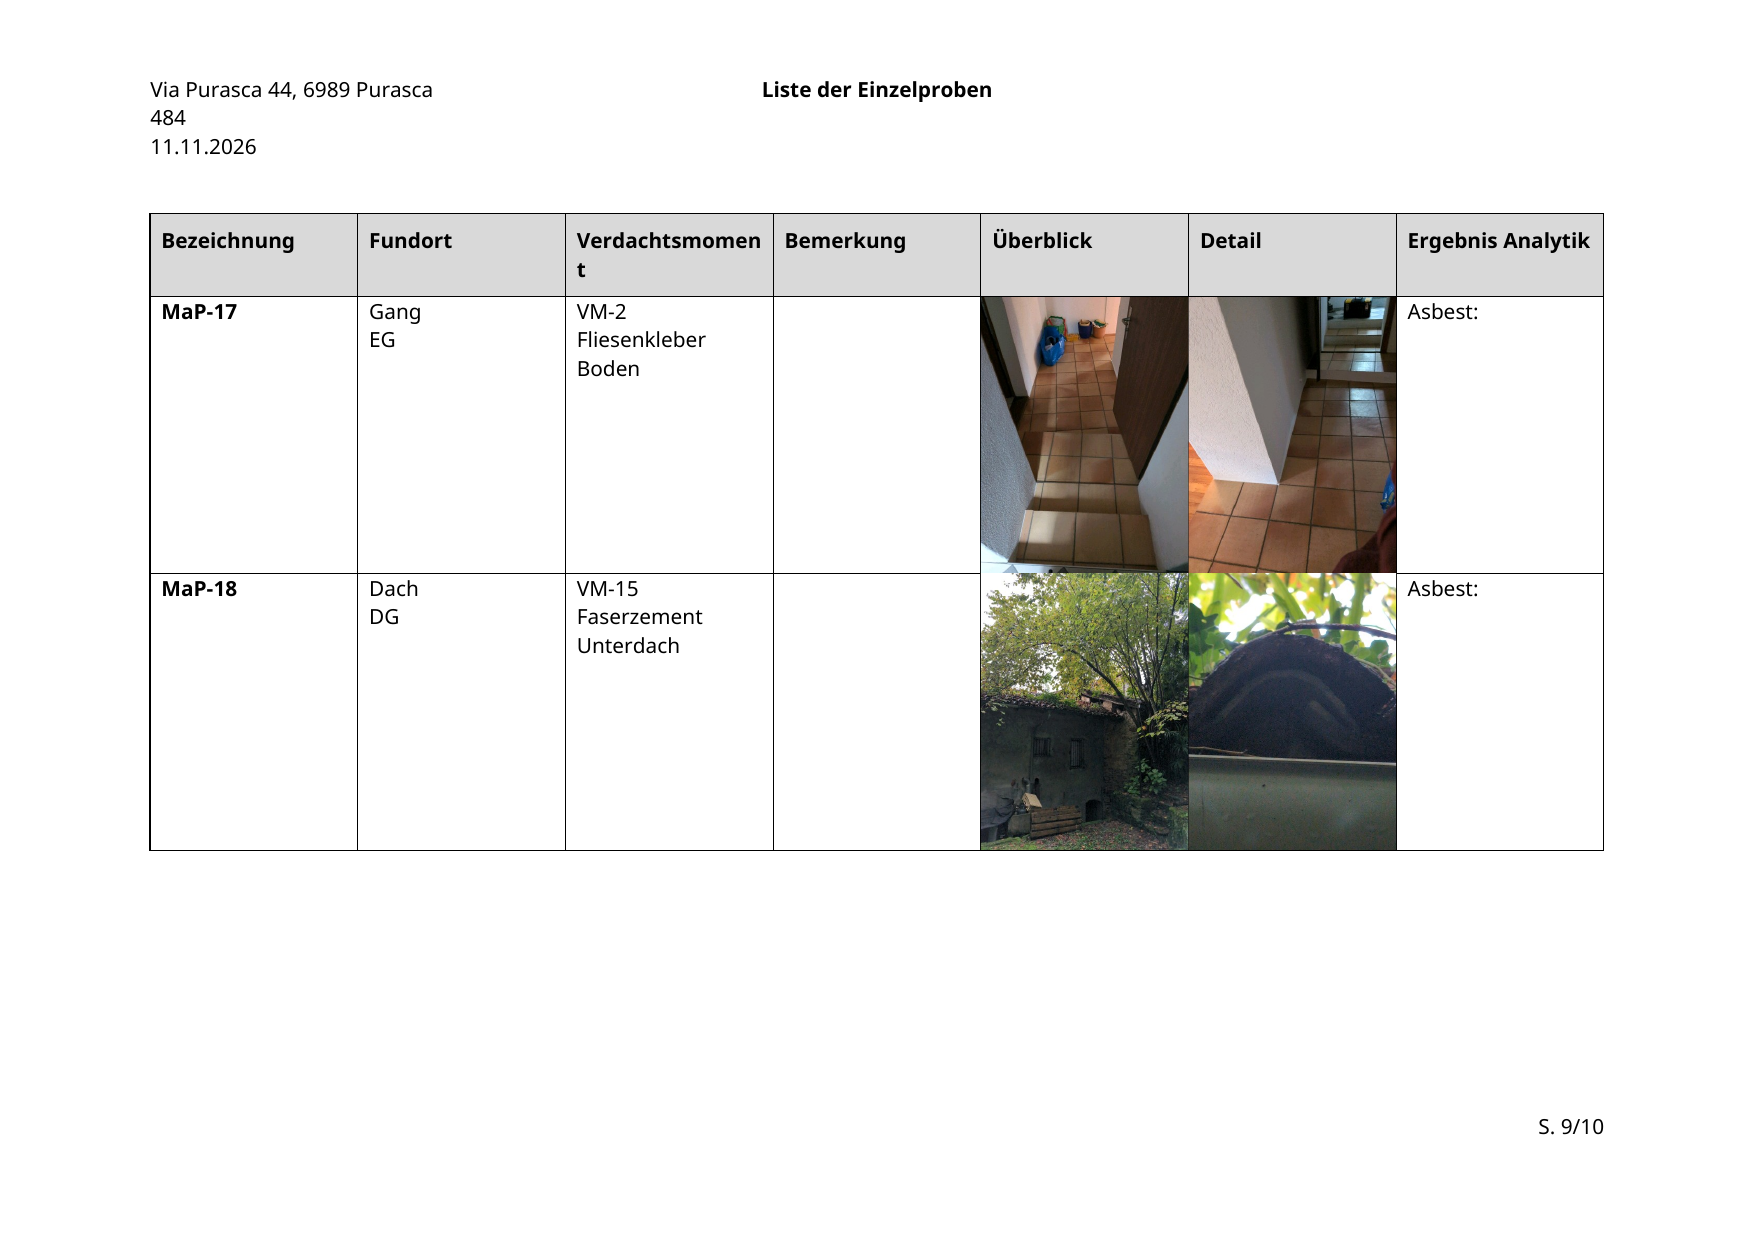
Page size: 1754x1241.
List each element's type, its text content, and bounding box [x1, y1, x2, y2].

table_header Fundort [358, 214, 565, 296]
table_cell VM-15 Faserzement Unterdach [566, 574, 773, 849]
table_cell [774, 574, 980, 849]
table_cell Gang EG [358, 297, 565, 573]
table_cell Dach DG [358, 574, 565, 849]
table_header Bezeichnung [151, 214, 357, 296]
table_cell [774, 297, 980, 573]
table_cell Asbest: [1397, 297, 1603, 573]
table_header Überblick [981, 214, 1188, 296]
table_cell Asbest: [1397, 574, 1603, 849]
table_header Ergebnis Analytik [1397, 214, 1603, 296]
table_cell MaP-17 [151, 297, 357, 573]
picture [980, 297, 1397, 850]
table_header Bemerkung [774, 214, 980, 296]
table_cell VM-2 Fliesenkleber Boden [566, 297, 773, 573]
table_cell MaP-18 [151, 574, 357, 849]
table_header Detail [1189, 214, 1396, 296]
table_header Verdachtsmoment [566, 214, 773, 296]
